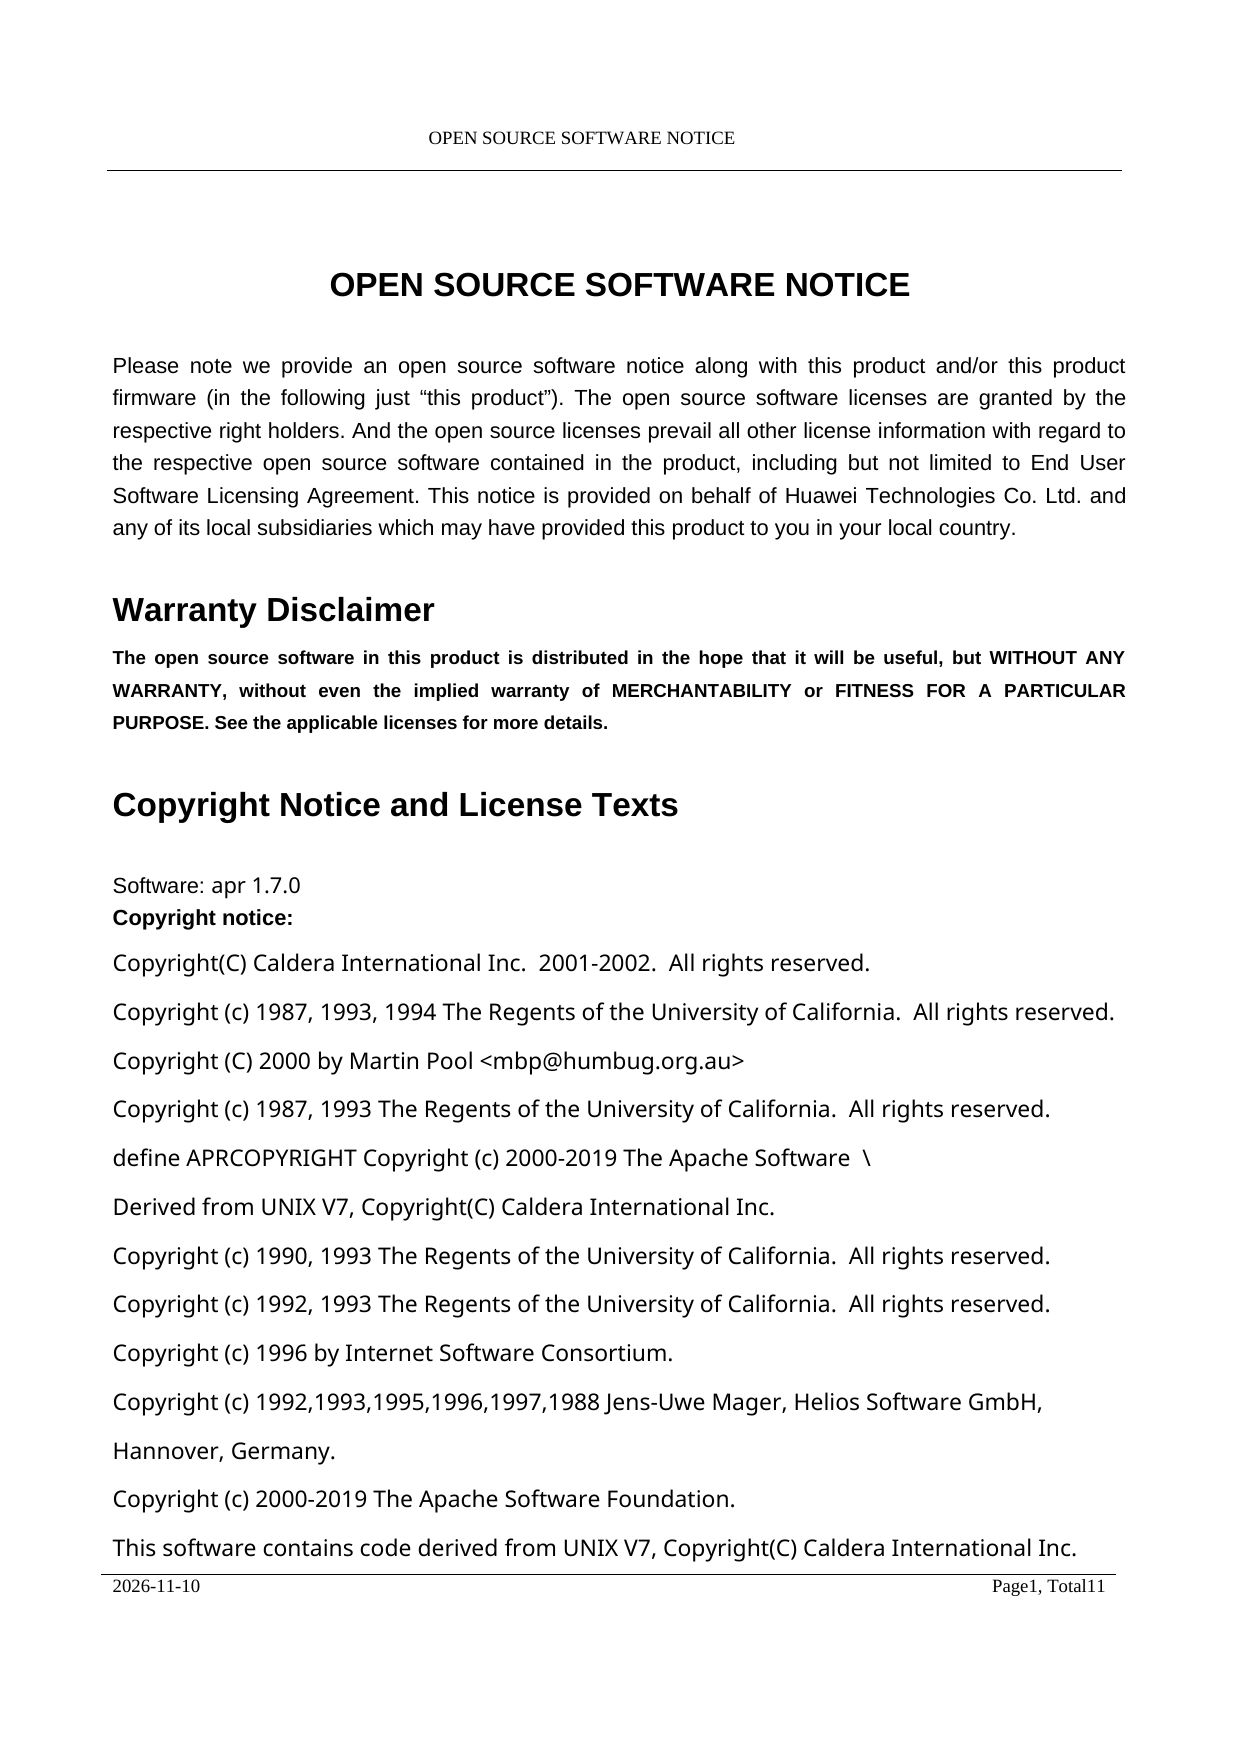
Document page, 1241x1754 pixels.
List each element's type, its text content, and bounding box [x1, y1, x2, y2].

text Software: apr 1.7.0 [112, 869, 1128, 901]
text Copyright Notice and License Texts [112, 771, 1128, 836]
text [112, 947, 1128, 1564]
text Please note we provide an open source software notice along with this product and/or this product firmware (in the following just “this product”). The open source software licenses are granted by the respective right holders. And the open source licenses prevail all other license information with regard to the respective open source software contained in the product, including but not limited to End User Software Licensing Agreement. This notice is provided on behalf of Huawei Technologies Co. Ltd. and any of its local subsidiaries which may have provided this product to you in your local country. [112, 349, 1128, 544]
text Copyright notice: [112, 901, 1128, 934]
text The open source software in this product is distributed in the hope that it will be useful, but WITHOUT ANY WARRANTY, without even the implied warranty of MERCHANTABILITY or FITNESS FOR A PARTICULAR PURPOSE. See the applicable licenses for more details. [112, 641, 1128, 739]
text OPEN SOURCE SOFTWARE NOTICE [112, 251, 1128, 316]
text Warranty Disclaimer [112, 576, 1128, 641]
